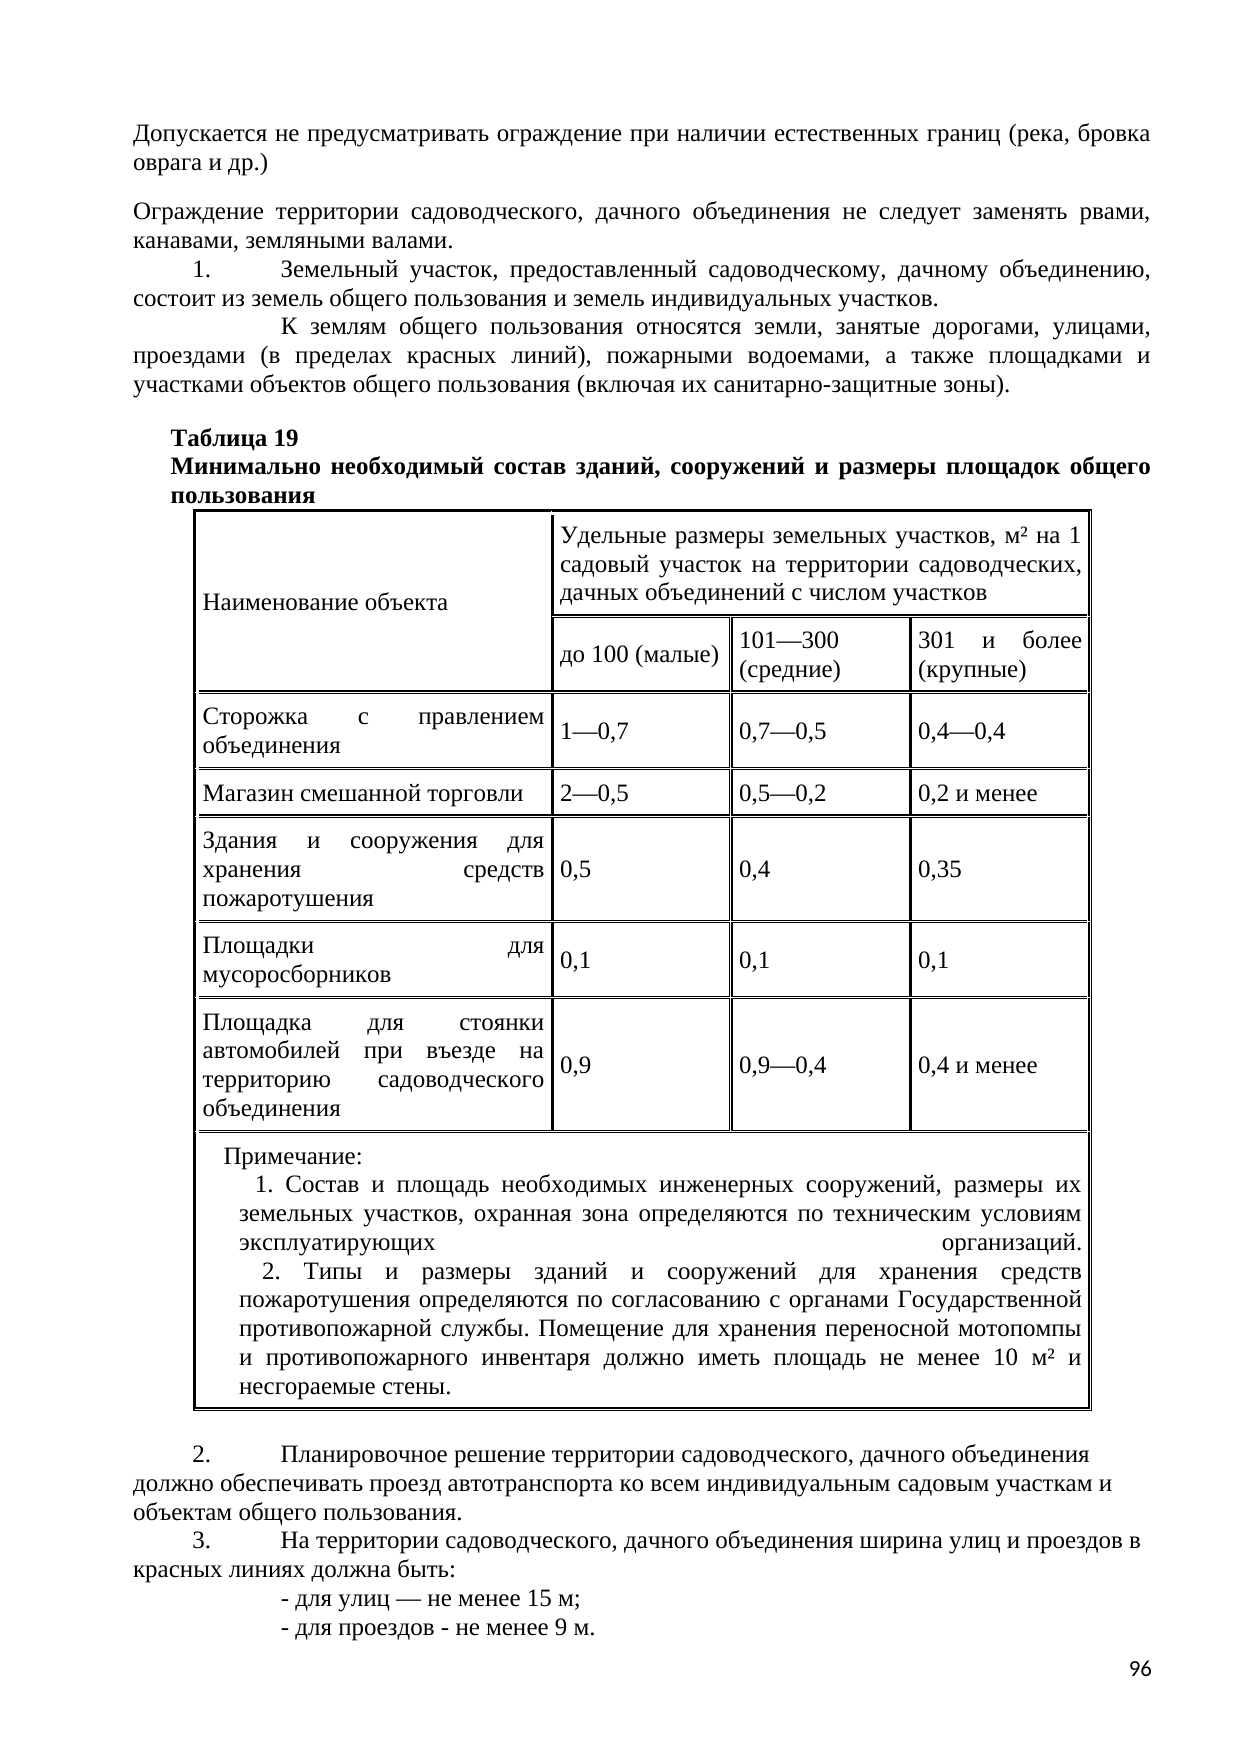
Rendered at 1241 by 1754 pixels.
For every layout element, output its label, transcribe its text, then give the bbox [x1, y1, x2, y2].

text - для проездов - не менее 9 м. [143, 1612, 1146, 1641]
list Планировочное решение территории садоводческого, дачного объединения должно обеспечивать проезд автотранспорта ко всем индивидуальным садовым участкам и объектам общего пользования. [133, 1439, 1152, 1526]
text Таблица 19 [170, 423, 1152, 451]
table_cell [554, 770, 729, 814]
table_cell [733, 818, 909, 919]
list К землям общего пользования относятся земли, занятые дорогами, улицами, проездами (в пределах красных линий), пожарными водоемами, а также площадками и участками объектов общего пользования (включая их санитарно-защитные зоны). [133, 311, 1152, 398]
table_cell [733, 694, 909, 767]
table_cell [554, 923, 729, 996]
list На территории садоводческого, дачного объединения ширина улиц и проездов в красных линиях должна быть: [133, 1526, 1152, 1583]
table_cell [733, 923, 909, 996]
text Минимально необходимый состав зданий, сооружений и размеры площадок общего пользования [170, 451, 1152, 509]
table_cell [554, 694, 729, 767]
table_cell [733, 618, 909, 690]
text Допускается не предусматривать ограждение при наличии естественных границ (река, бровка оврага и др.) [133, 118, 1152, 176]
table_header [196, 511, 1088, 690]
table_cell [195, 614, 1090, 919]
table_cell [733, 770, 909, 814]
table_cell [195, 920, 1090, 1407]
list Ограждение территории садоводческого, дачного объединения не следует заменять рвами, канавами, земляными валами. [133, 196, 1152, 254]
list Земельный участок, предоставленный садоводческому, дачному объединению, состоит из земель общего пользования и земель индивидуальных участков. [133, 254, 1152, 311]
text - для улиц — не менее 15 м; [143, 1583, 1146, 1612]
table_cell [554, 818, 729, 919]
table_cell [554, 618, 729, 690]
